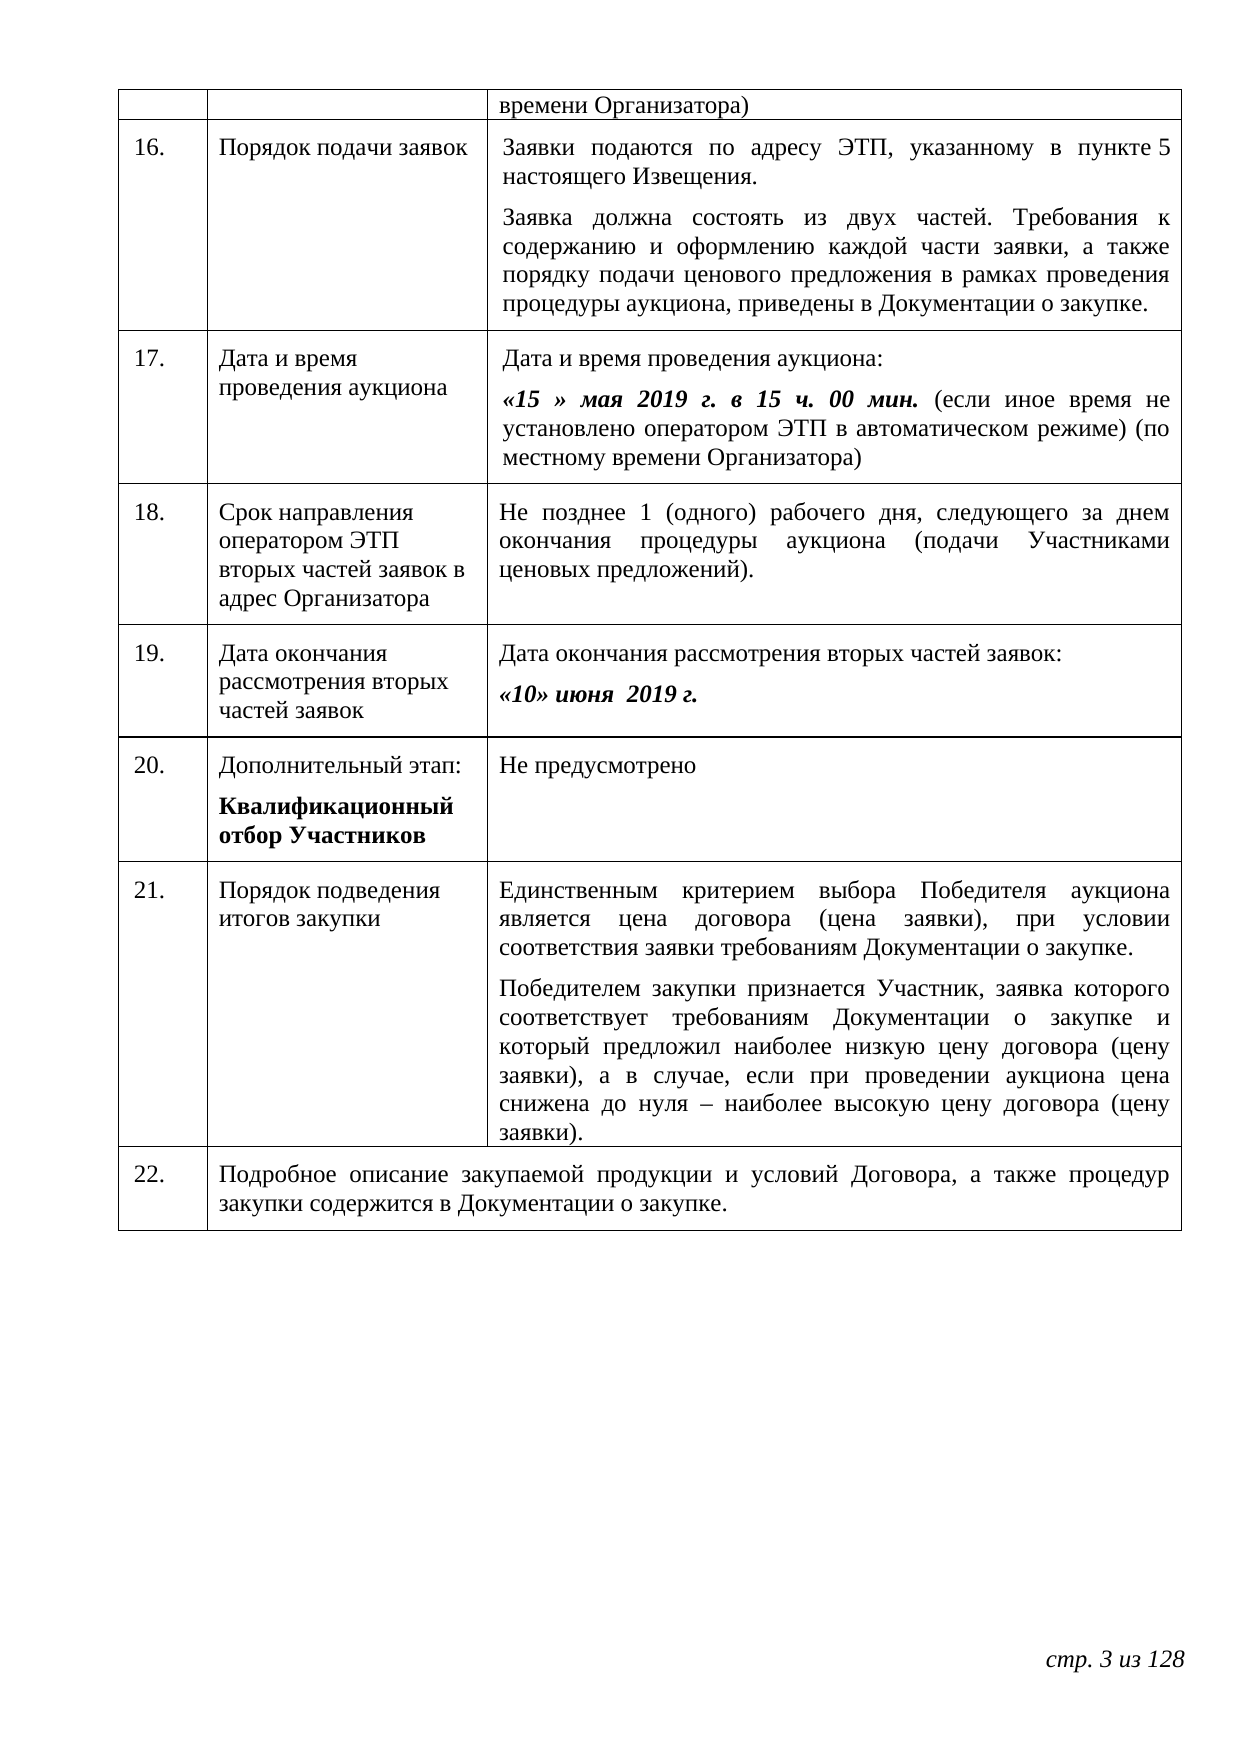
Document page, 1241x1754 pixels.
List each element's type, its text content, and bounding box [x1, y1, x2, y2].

table_cell [119, 625, 207, 736]
table_cell [119, 1147, 207, 1229]
table_cell [119, 90, 207, 118]
table_cell Единственным критерием выбора Победителя аукциона является цена договора (цена заявки), при условии соответствия заявки требованиям Документации о закупке. Победителем закупки признается Участник, заявка которого соответствует требованиям Документации о закупке и который предложил наиболее низкую цену договора (цену заявки), а в случае, если при проведении аукциона цена снижена до нуля – наиболее высокую цену договора (цену заявки). [488, 862, 1181, 1146]
table_cell Дата окончания рассмотрения вторых частей заявок [208, 625, 487, 736]
table_cell Не предусмотрено [488, 738, 1181, 861]
table_cell Дата и время проведения аукциона: «15 » мая 2019 г. в 15 ч. 00 мин. (если иное время не установлено оператором ЭТП в автоматическом режиме) (по местному времени Организатора) [488, 331, 1181, 483]
table_cell Дополнительный этап: Квалификационный отбор Участников [208, 738, 487, 861]
table_cell [119, 484, 207, 624]
table_cell Порядок подачи заявок [208, 120, 487, 329]
table_cell Срок направления оператором ЭТП вторых частей заявок в адрес Организатора [208, 484, 487, 624]
table_cell Порядок подведения итогов закупки [208, 862, 487, 1146]
table_cell Подробное описание закупаемой продукции и условий Договора, а также процедур закупки содержится в Документации о закупке. [208, 1147, 1181, 1229]
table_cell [208, 90, 487, 118]
table_cell Не позднее 1 (одного) рабочего дня, следующего за днем окончания процедуры аукциона (подачи Участниками ценовых предложений). [488, 484, 1181, 624]
table_cell Дата и время проведения аукциона [208, 331, 487, 483]
table_cell [119, 331, 207, 483]
table_cell [119, 738, 207, 861]
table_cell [488, 90, 1181, 118]
table_cell Заявки подаются по адресу ЭТП, указанному в пункте 5 настоящего Извещения. Заявка должна состоять из двух частей. Требования к содержанию и оформлению каждой части заявки, а также порядку подачи ценового предложения в рамках проведения процедуры аукциона, приведены в Документации о закупке. [488, 120, 1181, 329]
table_cell [119, 862, 207, 1146]
table_cell [119, 120, 207, 329]
table_cell Дата окончания рассмотрения вторых частей заявок: «10» июня 2019 г. [488, 625, 1181, 736]
